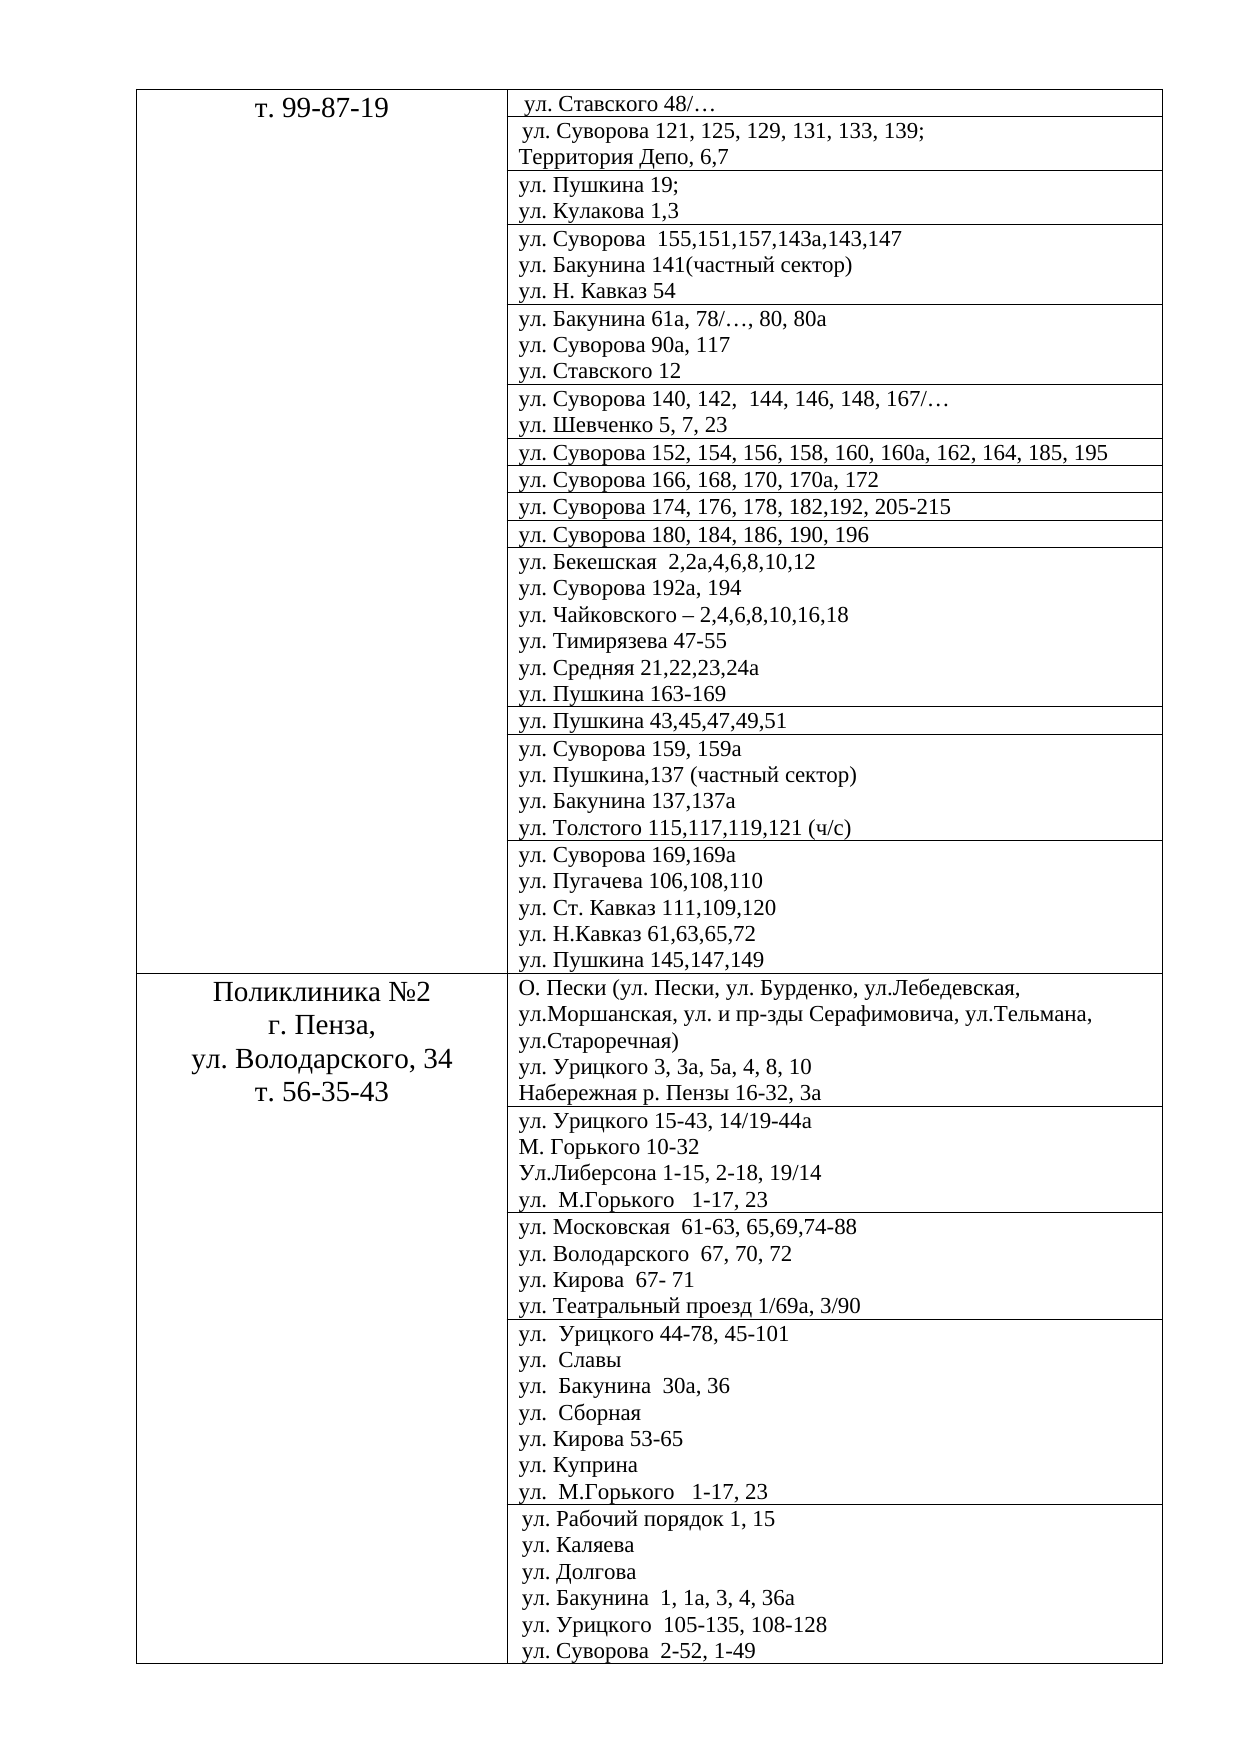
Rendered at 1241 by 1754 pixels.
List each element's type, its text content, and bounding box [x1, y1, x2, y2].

table_cell Поликлиника №2 г. Пенза, ул. Володарского, 34 т. 56-35-43 [137, 974, 507, 1663]
table_cell ул. Суворова 169,169а ул. Пугачева 106,108,110 ул. Ст. Кавказ 111,109,120 ул. Н.Кавказ 61,63,65,72 ул. Пушкина 145,147,149 [508, 841, 1162, 973]
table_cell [508, 90, 1162, 116]
table_cell ул. Суворова 140, 142, 144, 146, 148, 167/… ул. Шевченко 5, 7, 23 [508, 385, 1162, 437]
table_cell ул. Урицкого 15-43, 14/19-44a М. Горького 10-32 Ул.Либерсона 1-15, 2-18, 19/14 ул. М.Горького 1-17, 23 [508, 1107, 1162, 1212]
table_cell ул. Московская 61-63, 65,69,74-88 ул. Володарского 67, 70, 72 ул. Кирова 67- 71 ул. Театральный проезд 1/69а, 3/90 [508, 1213, 1162, 1319]
table_cell ул. Урицкого 44-78, 45-101 ул. Славы ул. Бакунина 30а, 36 ул. Сборная ул. Кирова 53-65 ул. Куприна ул. М.Горького 1-17, 23 [508, 1320, 1162, 1504]
table_cell ул. Бакунина 61а, 78/…, 80, 80а ул. Суворова 90а, 117 ул. Ставского 12 [508, 305, 1162, 384]
table_cell ул. Пушкина 43,45,47,49,51 [508, 707, 1162, 734]
table_cell ул. Бекешская 2,2а,4,6,8,10,12 ул. Суворова 192а, 194 ул. Чайковского – 2,4,6,8,10,16,18 ул. Тимирязева 47-55 ул. Средняя 21,22,23,24а ул. Пушкина 163-169 [508, 548, 1162, 706]
table_cell ул. Суворова 152, 154, 156, 158, 160, 160а, 162, 164, 185, 195 [508, 439, 1162, 465]
table_cell ул. Суворова 155,151,157,143а,143,147 ул. Бакунина 141(частный сектор) ул. Н. Кавказ 54 [508, 225, 1162, 304]
table_cell ул. Суворова 174, 176, 178, 182,192, 205-215 [508, 493, 1162, 520]
table_cell ул. Пушкина 19; ул. Кулакова 1,3 [508, 171, 1162, 223]
table_cell ул. Суворова 121, 125, 129, 131, 133, 139; Территория Депо, 6,7 [508, 117, 1162, 170]
table_cell ул. Суворова 166, 168, 170, 170а, 172 [508, 466, 1162, 492]
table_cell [508, 1505, 1162, 1663]
table_cell ул. Суворова 180, 184, 186, 190, 196 [508, 521, 1162, 547]
table_cell ул. Суворова 159, 159а ул. Пушкина,137 (частный сектор) ул. Бакунина 137,137а ул. Толстого 115,117,119,121 (ч/с) [508, 735, 1162, 840]
table_cell О. Пески (ул. Пески, ул. Бурденко, ул.Лебедевская, ул.Моршанская, ул. и пр-зды Серафимовича, ул.Тельмана, ул.Староречная) ул. Урицкого 3, 3а, 5а, 4, 8, 10 Набережная р. Пензы 16-32, 3а [508, 974, 1162, 1106]
